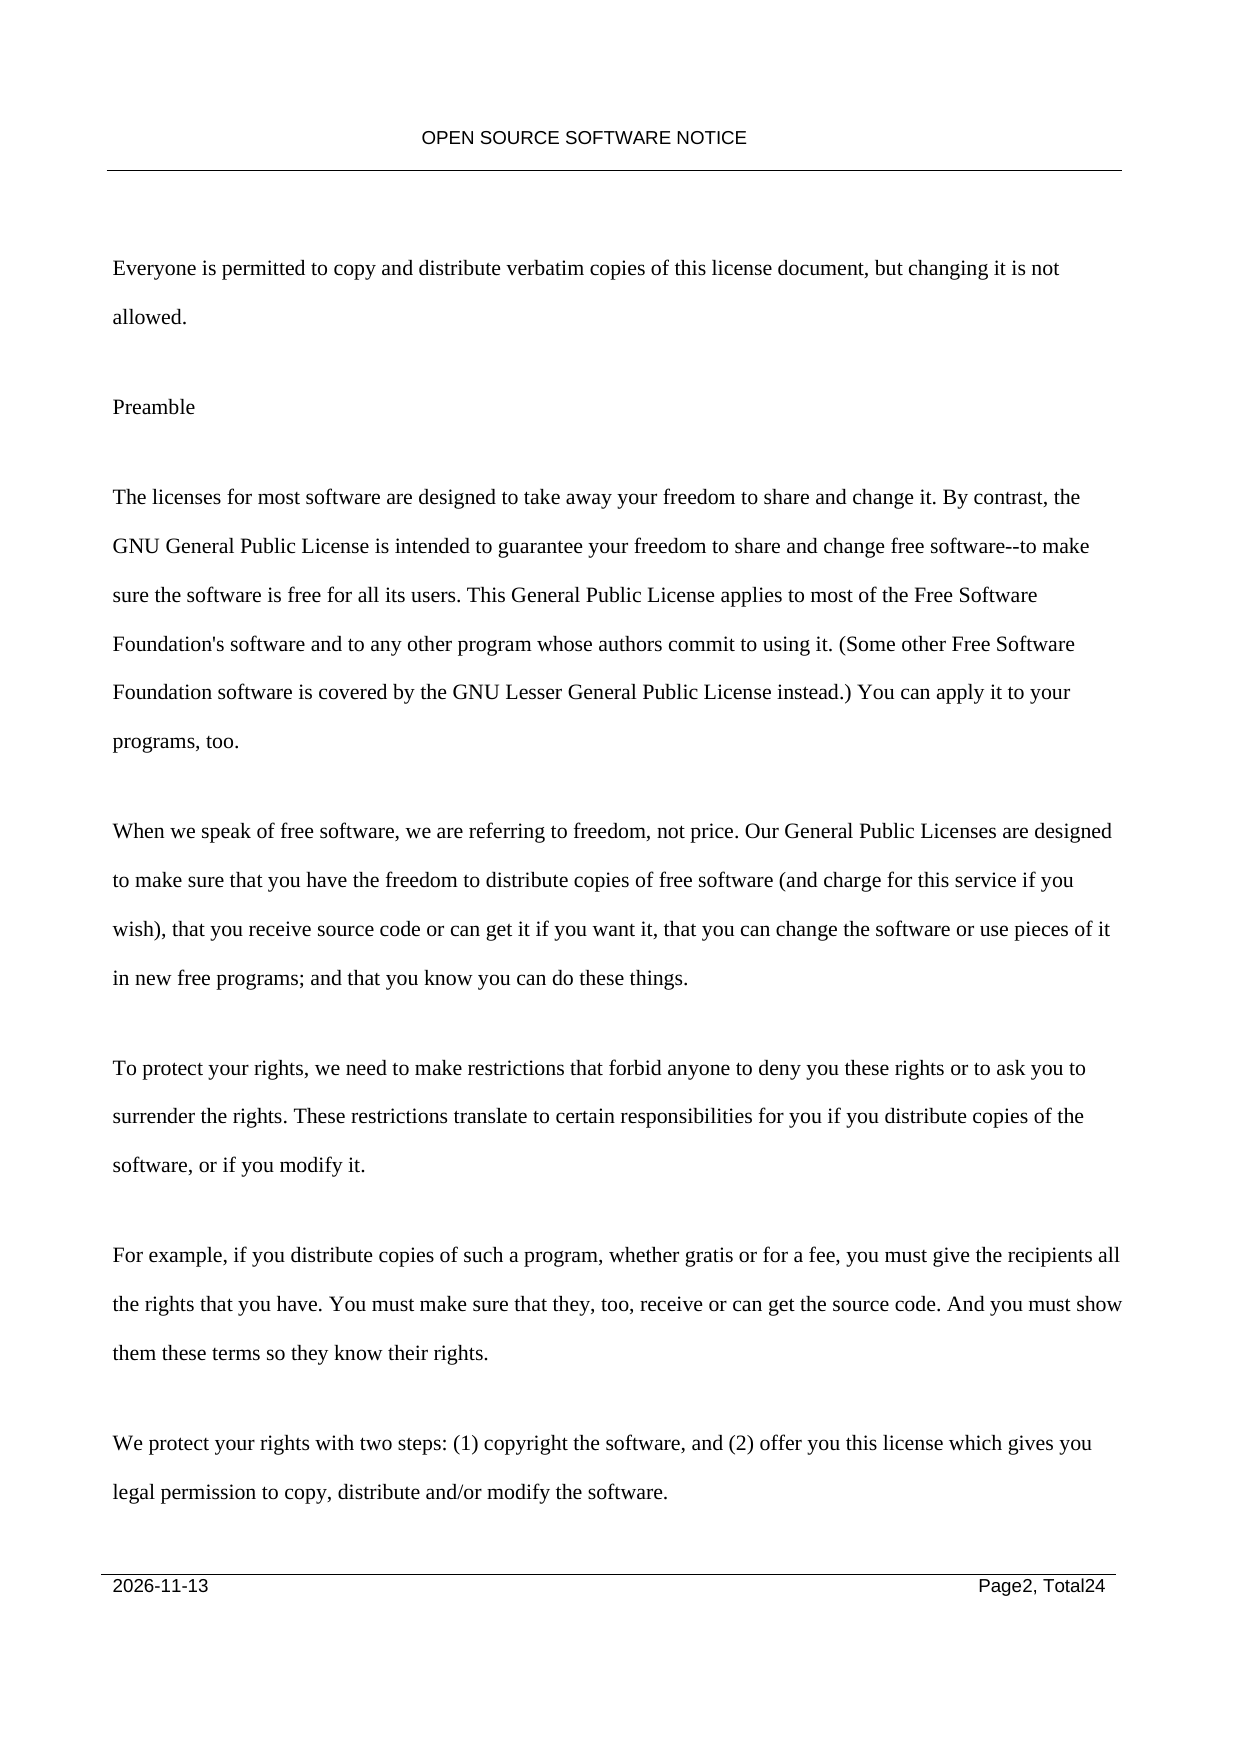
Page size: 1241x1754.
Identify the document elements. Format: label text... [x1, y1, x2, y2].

text For example, if you distribute copies of such a program, whether gratis or for a fee, you must give the recipients all the rights that you have. You must make sure that they, too, receive or can get the source code. And you must show them these terms so they know their rights. [112, 1239, 1128, 1369]
text We protect your rights with two steps: (1) copyright the software, and (2) offer you this license which gives you legal permission to copy, distribute and/or modify the software. [112, 1426, 1128, 1508]
text Preamble [112, 390, 1128, 423]
text To protect your rights, we need to make restrictions that forbid anyone to deny you these rights or to ask you to surrender the rights. These restrictions translate to certain responsibilities for you if you distribute copies of the software, or if you modify it. [112, 1051, 1128, 1181]
text Everyone is permitted to copy and distribute verbatim copies of this license document, but changing it is not allowed. [112, 251, 1128, 333]
text When we speak of free software, we are referring to freedom, not price. Our General Public Licenses are designed to make sure that you have the freedom to distribute copies of free software (and charge for this service if you wish), that you receive source code or can get it if you want it, that you can change the software or use pieces of it in new free programs; and that you know you can do these things. [112, 814, 1128, 993]
text The licenses for most software are designed to take away your freedom to share and change it. By contrast, the GNU General Public License is intended to guarantee your freedom to share and change free software--to make sure the software is free for all its users. This General Public License applies to most of the Free Software Foundation's software and to any other program whose authors commit to using it. (Some other Free Software Foundation software is covered by the GNU Lesser General Public License instead.) You can apply it to your programs, too. [112, 481, 1128, 757]
